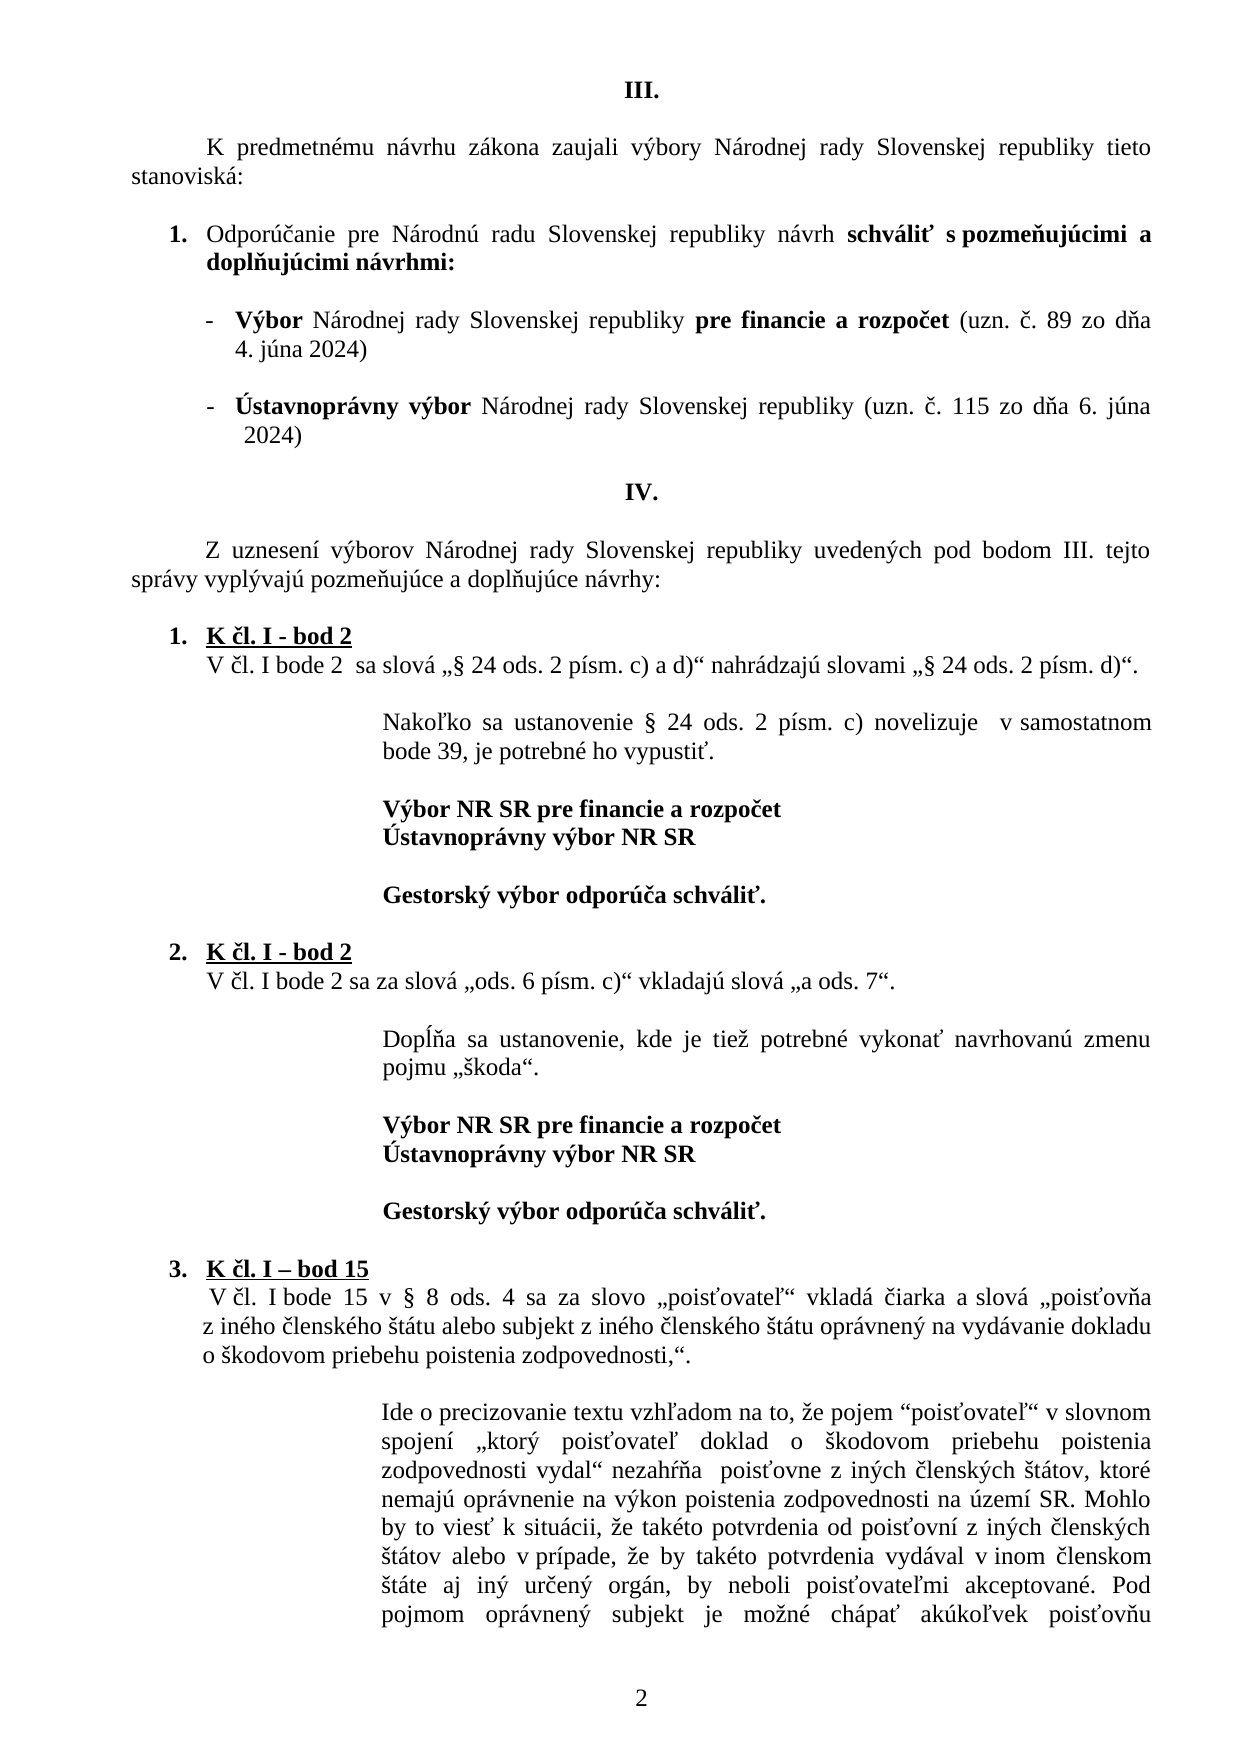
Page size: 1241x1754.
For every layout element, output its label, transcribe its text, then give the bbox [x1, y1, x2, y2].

list Výbor NR SR pre financie a rozpočet [310, 794, 1152, 822]
list V čl. I bode 2 sa za slová „ods. 6 písm. c)“ vkladajú slová „a ods. 7“. [206, 966, 1152, 995]
list Ústavnoprávny výbor NR SR [308, 1139, 1152, 1167]
list Ústavnoprávny výbor Národnej rady Slovenskej republiky (uzn. č. 115 zo dňa 6. júna 2024) [206, 391, 1152, 449]
list K čl. I - bod 2 [169, 621, 1152, 650]
text V čl. I bode 15 v § 8 ods. 4 sa za slovo „poisťovateľ“ vkladá čiarka a slová „poisťovňa z iného členského štátu alebo subjekt z iného členského štátu oprávnený na vydávanie dokladu o škodovom priebehu poistenia zodpovednosti,“. [202, 1282, 1152, 1369]
text IV. [131, 477, 1152, 506]
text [381, 1397, 1152, 1627]
list V čl. I bode 2 sa slová „§ 24 ods. 2 písm. c) a d)“ nahrádzajú slovami „§ 24 ods. 2 písm. d)“. [206, 650, 1152, 679]
list Gestorský výbor odporúča schváliť. [310, 1196, 1152, 1225]
list Nakoľko sa ustanovenie § 24 ods. 2 písm. c) novelizuje v samostatnom bode 39, je potrebné ho vypustiť. [382, 707, 1152, 765]
text III. [131, 75, 1152, 104]
text K predmetnému návrhu zákona zaujali výbory Národnej rady Slovenskej republiky tieto stanoviská: [131, 132, 1152, 190]
list Ústavnoprávny výbor NR SR [308, 822, 1152, 851]
list Gestorský výbor odporúča schváliť. [310, 880, 1152, 909]
list K čl. I – bod 15 [169, 1254, 1152, 1282]
list Odporúčanie pre Národnú radu Slovenskej republiky návrh schváliť s pozmeňujúcimi a doplňujúcimi návrhmi: [169, 219, 1152, 276]
list K čl. I - bod 2 [169, 937, 1152, 966]
list Výbor NR SR pre financie a rozpočet [310, 1110, 1152, 1139]
list Dopĺňa sa ustanovenie, kde je tiež potrebné vykonať navrhovanú zmenu pojmu „škoda“. [382, 1024, 1152, 1081]
list Výbor Národnej rady Slovenskej republiky pre financie a rozpočet (uzn. č. 89 zo dňa 4. júna 2024) [205, 305, 1152, 362]
text Z uznesení výborov Národnej rady Slovenskej republiky uvedených pod bodom III. tejto správy vyplývajú pozmeňujúce a doplňujúce návrhy: [131, 535, 1152, 592]
